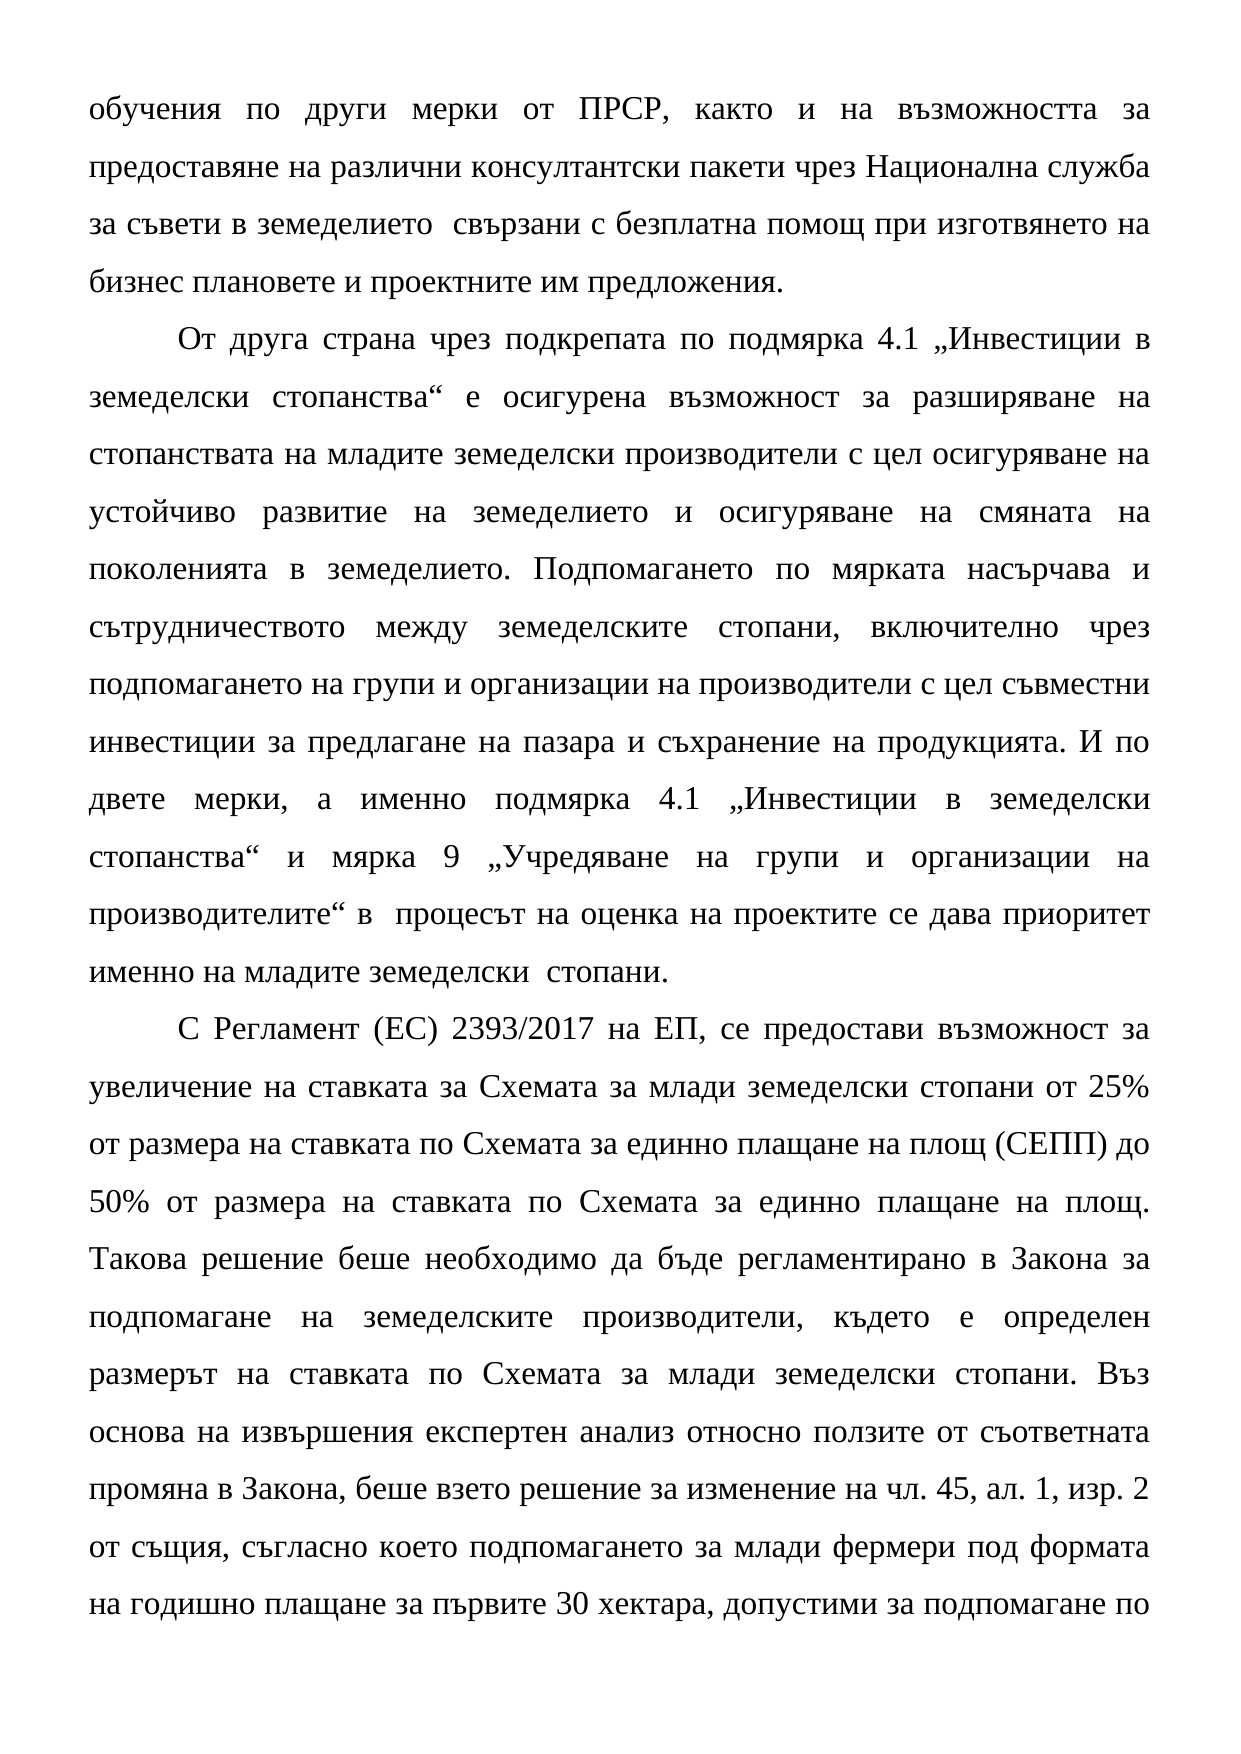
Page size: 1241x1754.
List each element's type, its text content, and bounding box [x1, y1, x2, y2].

text От друга страна чрез подкрепата по подмярка 4.1 „Инвестиции в земеделски стопанства“ е осигурена възможност за разширяване на стопанствата на младите земеделски производители с цел осигуряване на устойчиво развитие на земеделието и осигуряване на смяната на поколенията в земеделието. Подпомагането по мярката насърчава и сътрудничеството между земеделските стопани, включително чрез подпомагането на групи и организации на производители с цел съвместни инвестиции за предлагане на пазара и съхранение на продукцията. И по двете мерки, а именно подмярка 4.1 „Инвестиции в земеделски стопанства“ и мярка 9 „Учредяване на групи и организации на производителите“ в процесът на оценка на проектите се дава приоритет именно на младите земеделски стопани. [88, 319, 1152, 989]
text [88, 89, 1152, 299]
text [88, 1009, 1152, 1622]
